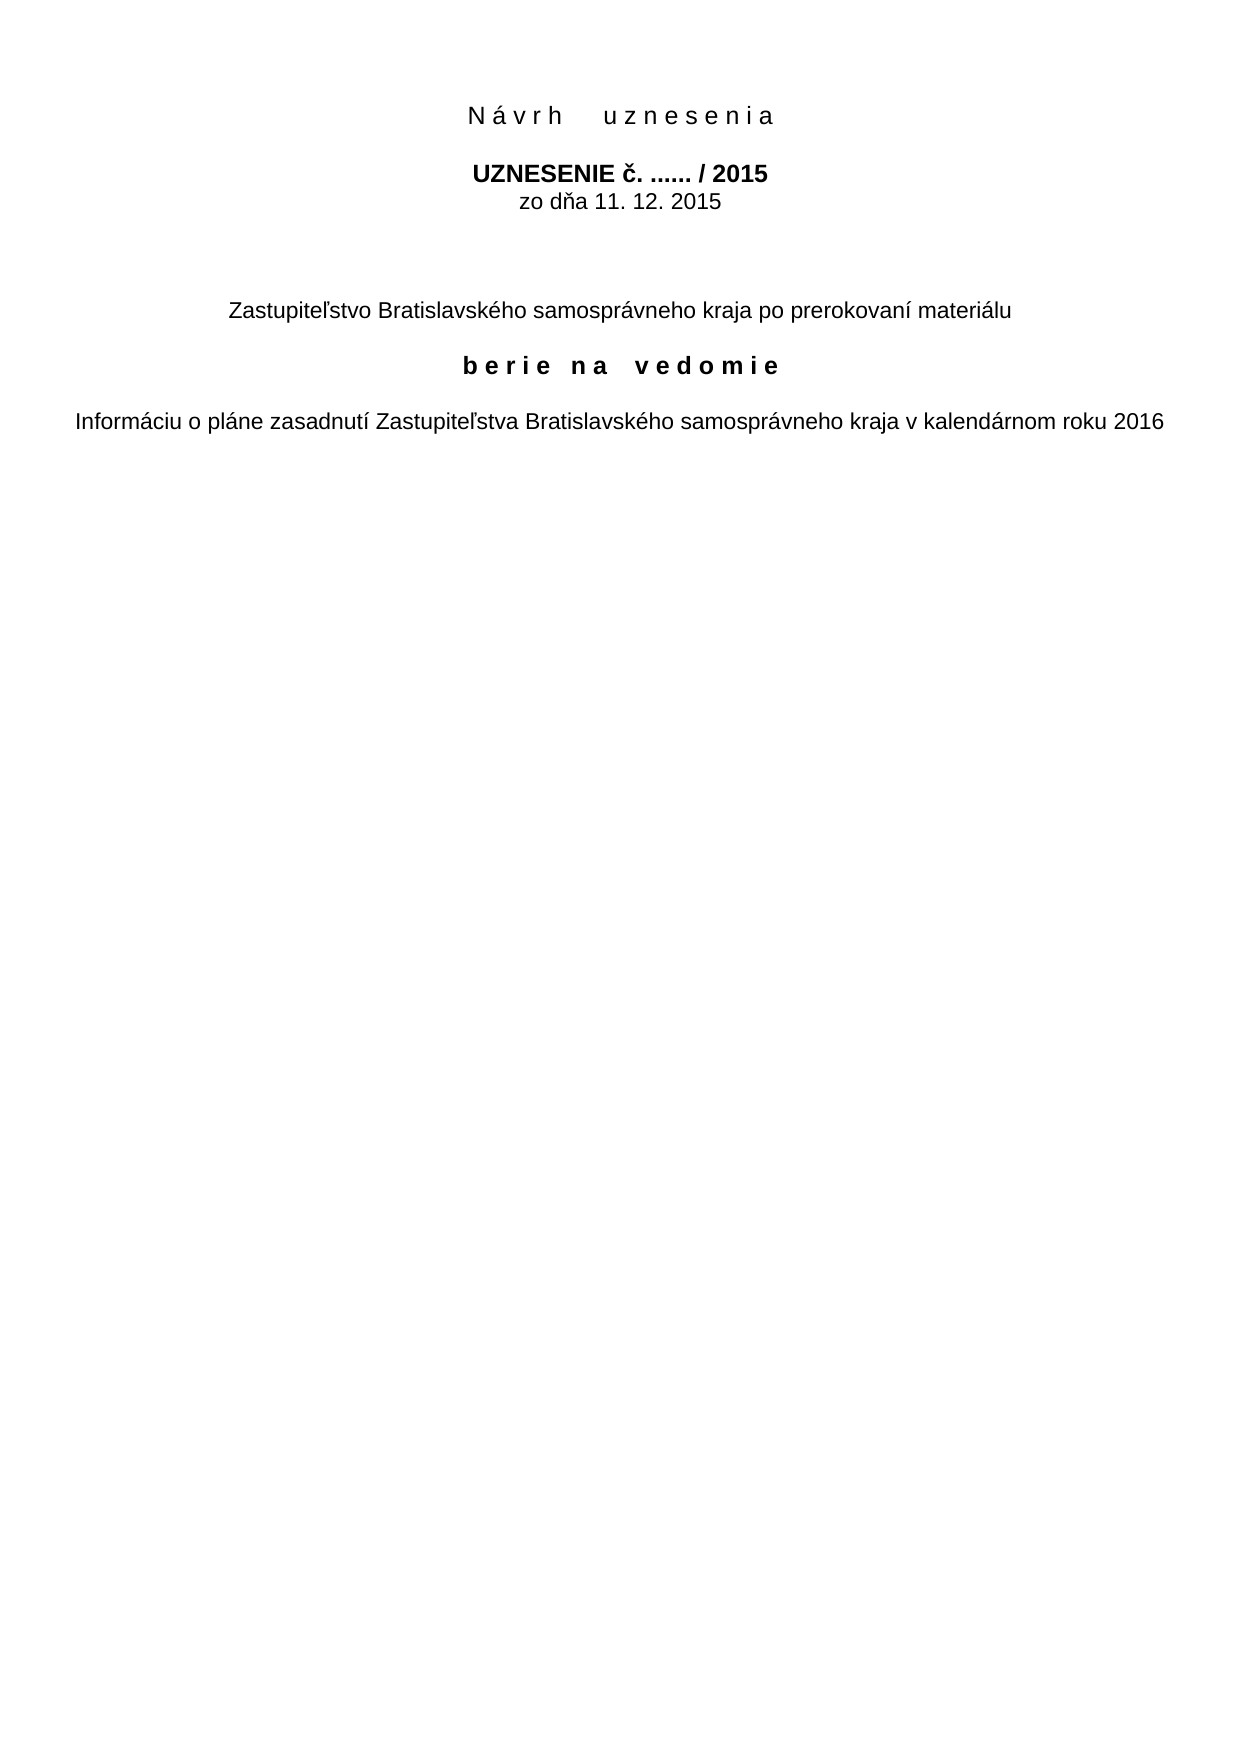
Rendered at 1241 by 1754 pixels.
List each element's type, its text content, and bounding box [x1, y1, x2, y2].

text N á v r h u z n e s e n i a [75, 101, 1165, 130]
text zo dňa 11. 12. 2015 [75, 188, 1165, 214]
text Zastupiteľstvo Bratislavského samosprávneho kraja po prerokovaní materiálu [75, 297, 1165, 323]
text b e r i e n a v e d o m i e [75, 351, 1165, 379]
text Informáciu o pláne zasadnutí Zastupiteľstva Bratislavského samosprávneho kraja v kalendárnom roku 2016 [75, 408, 1165, 434]
text UZNESENIE č. ...... / 2015 [75, 159, 1165, 188]
